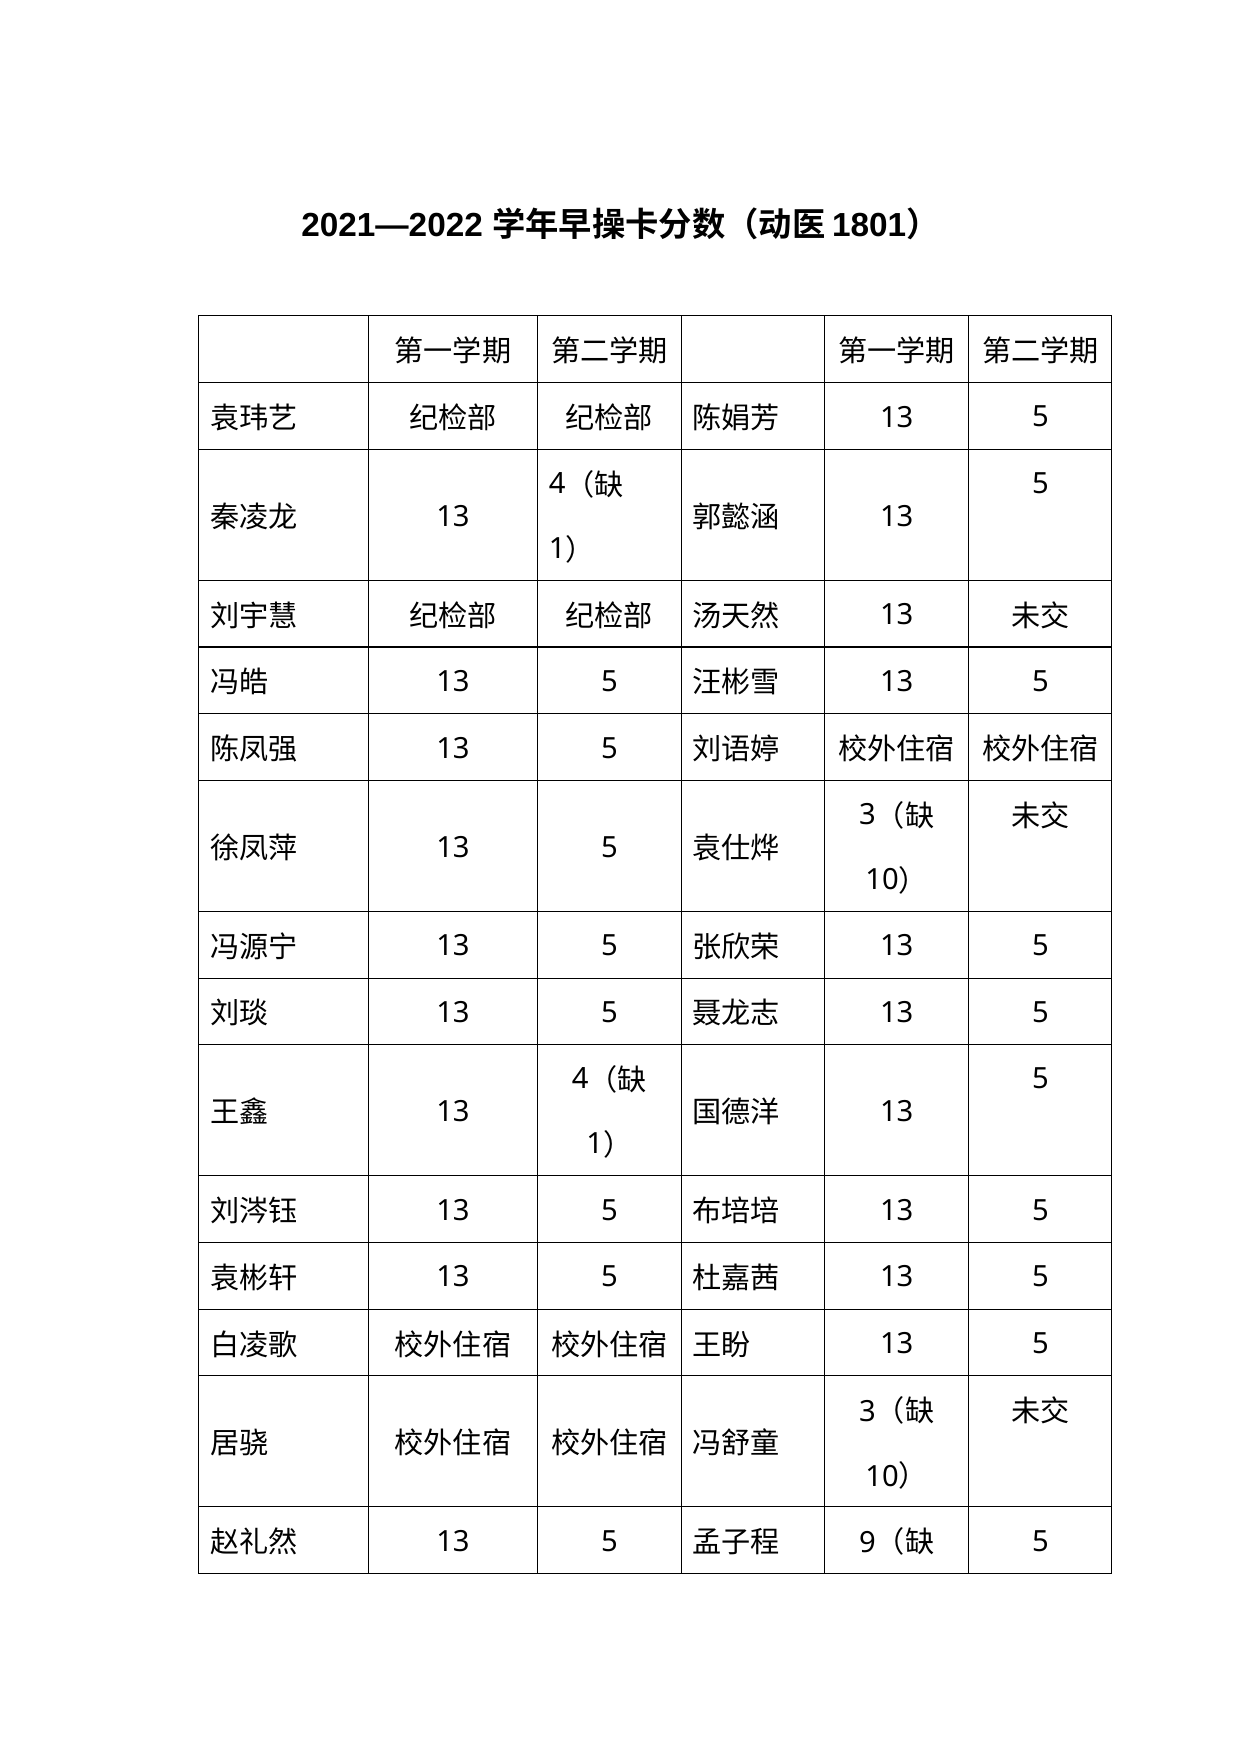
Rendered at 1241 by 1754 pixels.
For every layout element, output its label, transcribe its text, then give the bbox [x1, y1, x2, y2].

table_cell 校外住宿 [969, 714, 1111, 780]
table_cell 王鑫 [199, 1045, 368, 1175]
table_cell 校外住宿 [369, 1376, 537, 1506]
table_cell 13 [825, 383, 968, 449]
table_cell 3（缺10） [825, 1376, 968, 1506]
table_cell 5 [538, 1243, 681, 1308]
table_cell 13 [369, 450, 537, 580]
table_cell 袁仕烨 [682, 781, 824, 911]
table_cell 5 [538, 1507, 681, 1573]
table_cell 5 [969, 979, 1111, 1044]
table_cell 纪检部 [538, 581, 681, 646]
table_cell 13 [369, 714, 537, 780]
table_cell 13 [825, 581, 968, 646]
table_cell 未交 [969, 1376, 1111, 1506]
table_cell 未交 [969, 581, 1111, 646]
table_cell 校外住宿 [369, 1310, 537, 1375]
table_header 第一学期 [825, 316, 968, 382]
table_cell 纪检部 [538, 383, 681, 449]
table_cell 5 [969, 1176, 1111, 1242]
table_cell 陈娟芳 [682, 383, 824, 449]
table_cell 13 [369, 648, 537, 713]
table_cell 校外住宿 [825, 714, 968, 780]
table_cell 国德洋 [682, 1045, 824, 1175]
table_cell 赵礼然 [199, 1507, 368, 1573]
table_cell 冯源宁 [199, 912, 368, 977]
table_cell 5 [969, 383, 1111, 449]
table_cell 5 [538, 781, 681, 911]
table_header [682, 316, 824, 382]
table_cell 5 [969, 1243, 1111, 1308]
table_cell 布培培 [682, 1176, 824, 1242]
table_cell 13 [369, 1176, 537, 1242]
table_header 第一学期 [369, 316, 537, 382]
table_cell 白凌歌 [199, 1310, 368, 1375]
table_cell 冯舒童 [682, 1376, 824, 1506]
table_cell 13 [825, 1243, 968, 1308]
table_cell 13 [369, 912, 537, 977]
table_cell 未交 [969, 781, 1111, 911]
table_cell 3（缺10） [825, 781, 968, 911]
table_cell 袁玮艺 [199, 383, 368, 449]
table_cell 纪检部 [369, 581, 537, 646]
table_cell 13 [369, 1507, 537, 1573]
table_cell 5 [969, 450, 1111, 580]
table_cell 13 [825, 450, 968, 580]
table_cell 5 [969, 648, 1111, 713]
table_cell 5 [538, 648, 681, 713]
table_cell 13 [825, 1045, 968, 1175]
table_cell 冯皓 [199, 648, 368, 713]
table_cell 5 [538, 912, 681, 977]
table_cell 校外住宿 [538, 1376, 681, 1506]
table_cell 9（缺4） [825, 1507, 968, 1573]
table_cell 杜嘉茜 [682, 1243, 824, 1308]
table_cell 13 [825, 1310, 968, 1375]
table_cell 张欣荣 [682, 912, 824, 977]
table_cell 居骁 [199, 1376, 368, 1506]
table_cell 13 [825, 979, 968, 1044]
table_cell 汪彬雪 [682, 648, 824, 713]
table_cell 5 [538, 979, 681, 1044]
table_cell 13 [825, 912, 968, 977]
table_header 第二学期 [969, 316, 1111, 382]
table_cell 4（缺1） [538, 1045, 681, 1175]
table_cell 袁彬轩 [199, 1243, 368, 1308]
table_cell 王盼 [682, 1310, 824, 1375]
table_cell 13 [369, 1045, 537, 1175]
table_header 第二学期 [538, 316, 681, 382]
table_cell 秦凌龙 [199, 450, 368, 580]
table_cell 13 [369, 979, 537, 1044]
table_cell 13 [825, 1176, 968, 1242]
table_cell 孟子程 [682, 1507, 824, 1573]
table_cell 5 [969, 912, 1111, 977]
table_cell 郭懿涵 [682, 450, 824, 580]
table_cell 5 [969, 1507, 1111, 1573]
table_header [199, 316, 368, 382]
table_cell 5 [969, 1045, 1111, 1175]
table_cell 5 [969, 1310, 1111, 1375]
table_cell 刘语婷 [682, 714, 824, 780]
table_cell 校外住宿 [538, 1310, 681, 1375]
table_cell 13 [825, 648, 968, 713]
table_cell 纪检部 [369, 383, 537, 449]
table_cell 汤天然 [682, 581, 824, 646]
table_cell 徐凤萍 [199, 781, 368, 911]
table_cell 刘琰 [199, 979, 368, 1044]
table_cell 5 [538, 1176, 681, 1242]
subtitle 2021—2022 学年早操卡分数（动医1801） [187, 189, 1053, 254]
table_cell 刘涔钰 [199, 1176, 368, 1242]
table_cell 4（缺1） [538, 450, 681, 580]
table_cell 5 [538, 714, 681, 780]
table_cell 陈凤强 [199, 714, 368, 780]
table_cell 聂龙志 [682, 979, 824, 1044]
table_cell 刘宇慧 [199, 581, 368, 646]
table_cell 13 [369, 1243, 537, 1308]
table_cell 13 [369, 781, 537, 911]
